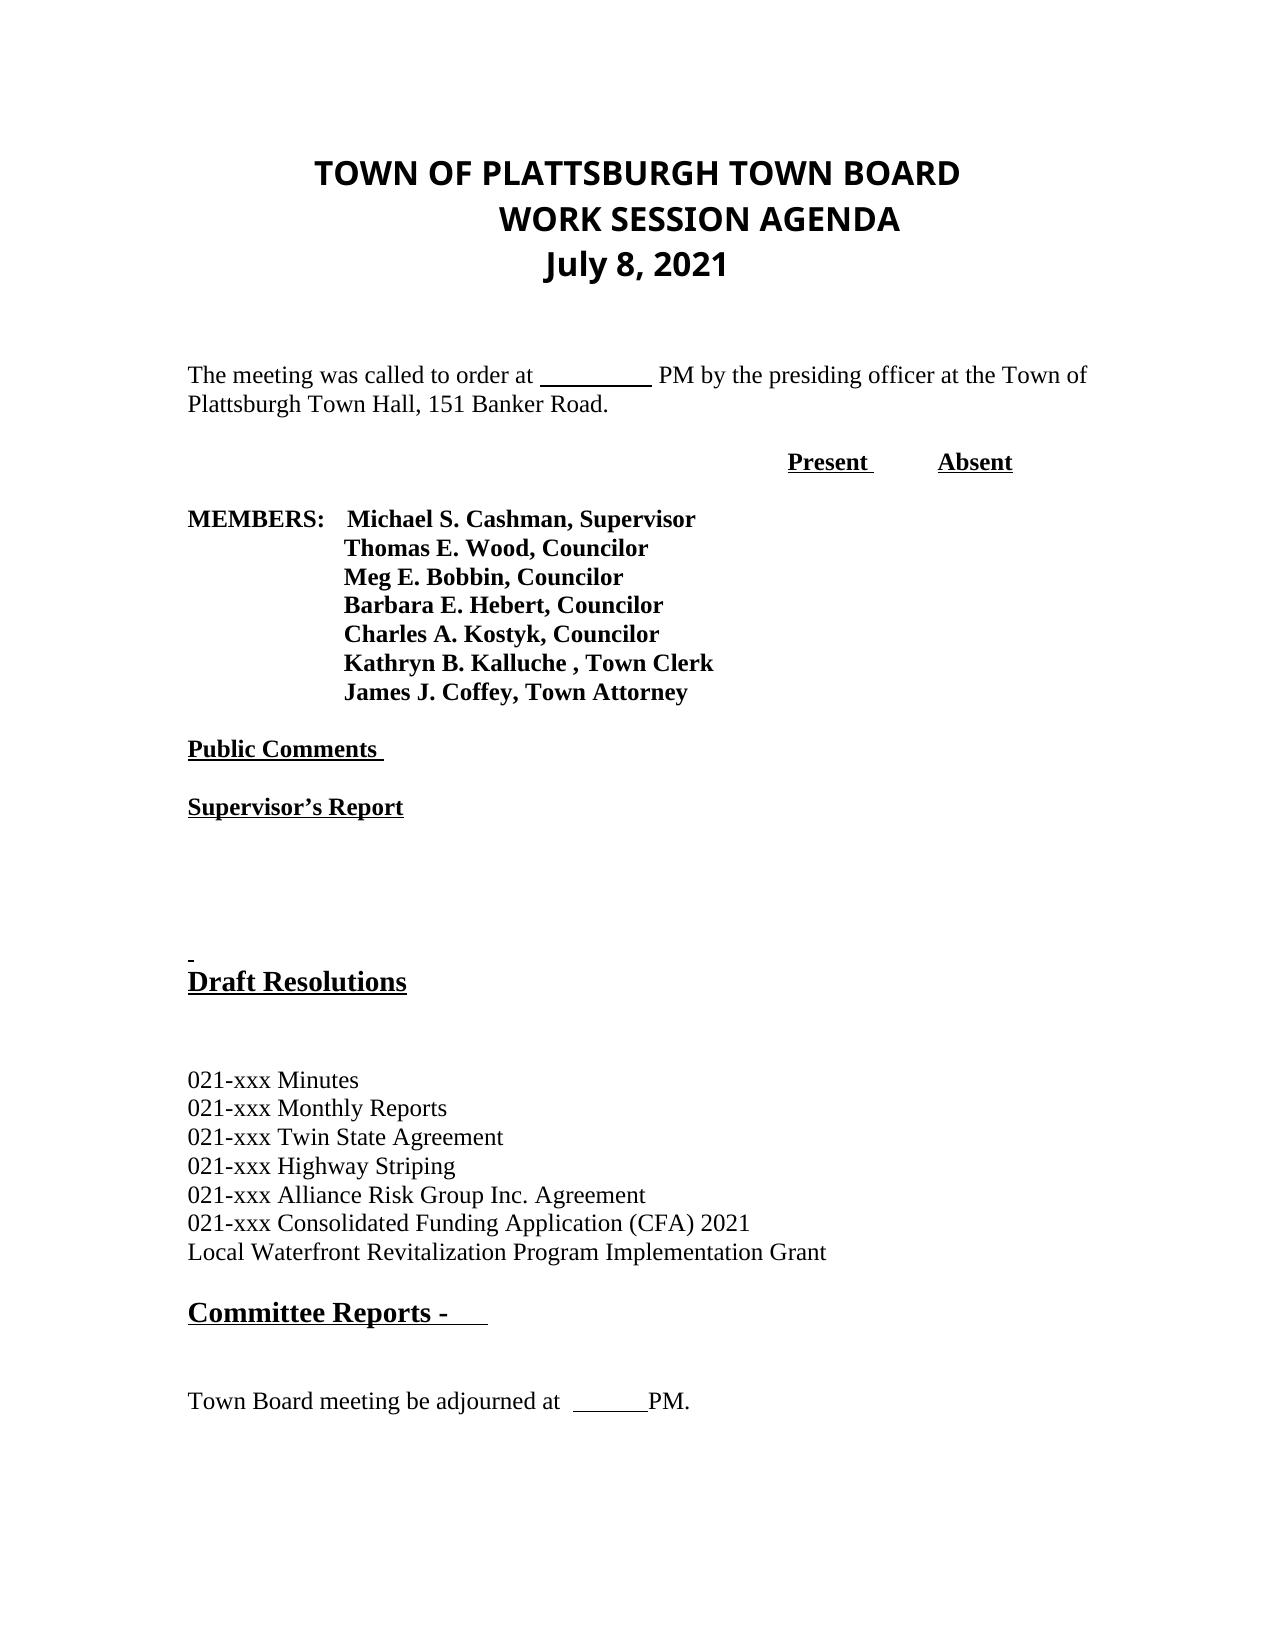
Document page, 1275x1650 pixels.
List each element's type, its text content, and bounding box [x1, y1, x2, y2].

text July 8, 2021 [187, 241, 1087, 286]
text Local Waterfront Revitalization Program Implementation Grant [187, 1237, 1087, 1266]
text TOWN OF TOWN BOARD [187, 150, 1087, 195]
subtitle Kathryn B. Kalluche , Town Clerk [187, 648, 1087, 677]
text 021-xxx Twin State Agreement [187, 1122, 1087, 1151]
text Supervisor’s Report [187, 792, 1087, 820]
text MEMBERS: Michael S. Cashman, Supervisor [187, 504, 1087, 533]
text Town Board meeting be adjourned at PM. [187, 1386, 1087, 1414]
text 021-xxx Alliance Risk Group Inc. Agreement [187, 1180, 1087, 1208]
text Draft Resolutions [187, 964, 1087, 998]
text 021-xxx Monthly Reports [187, 1093, 1087, 1122]
text Charles A. Kostyk, Councilor [262, 619, 1087, 648]
text Present Absent [187, 447, 1087, 475]
text The meeting was called to order at PM by the presiding officer at the Town of Plattsburgh Town Hall, 151 Banker Road. [187, 360, 1087, 418]
text Thomas E. Wood, Councilor [187, 533, 1087, 562]
text Committee Reports - [187, 1295, 1087, 1328]
text Public Comments [187, 734, 1087, 763]
text WORK SESSION AGENDA [187, 195, 1087, 241]
text 021-xxx Minutes [187, 1065, 1087, 1093]
text James J. Coffey, Town Attorney [187, 677, 1087, 705]
text Barbara E. Hebert, Councilor [262, 590, 1087, 619]
text Meg E. Bobbin, Councilor [187, 562, 1087, 590]
text 021-xxx Consolidated Funding Application (CFA) 2021 [187, 1208, 1087, 1237]
text 021-xxx Highway Striping [187, 1151, 1087, 1180]
